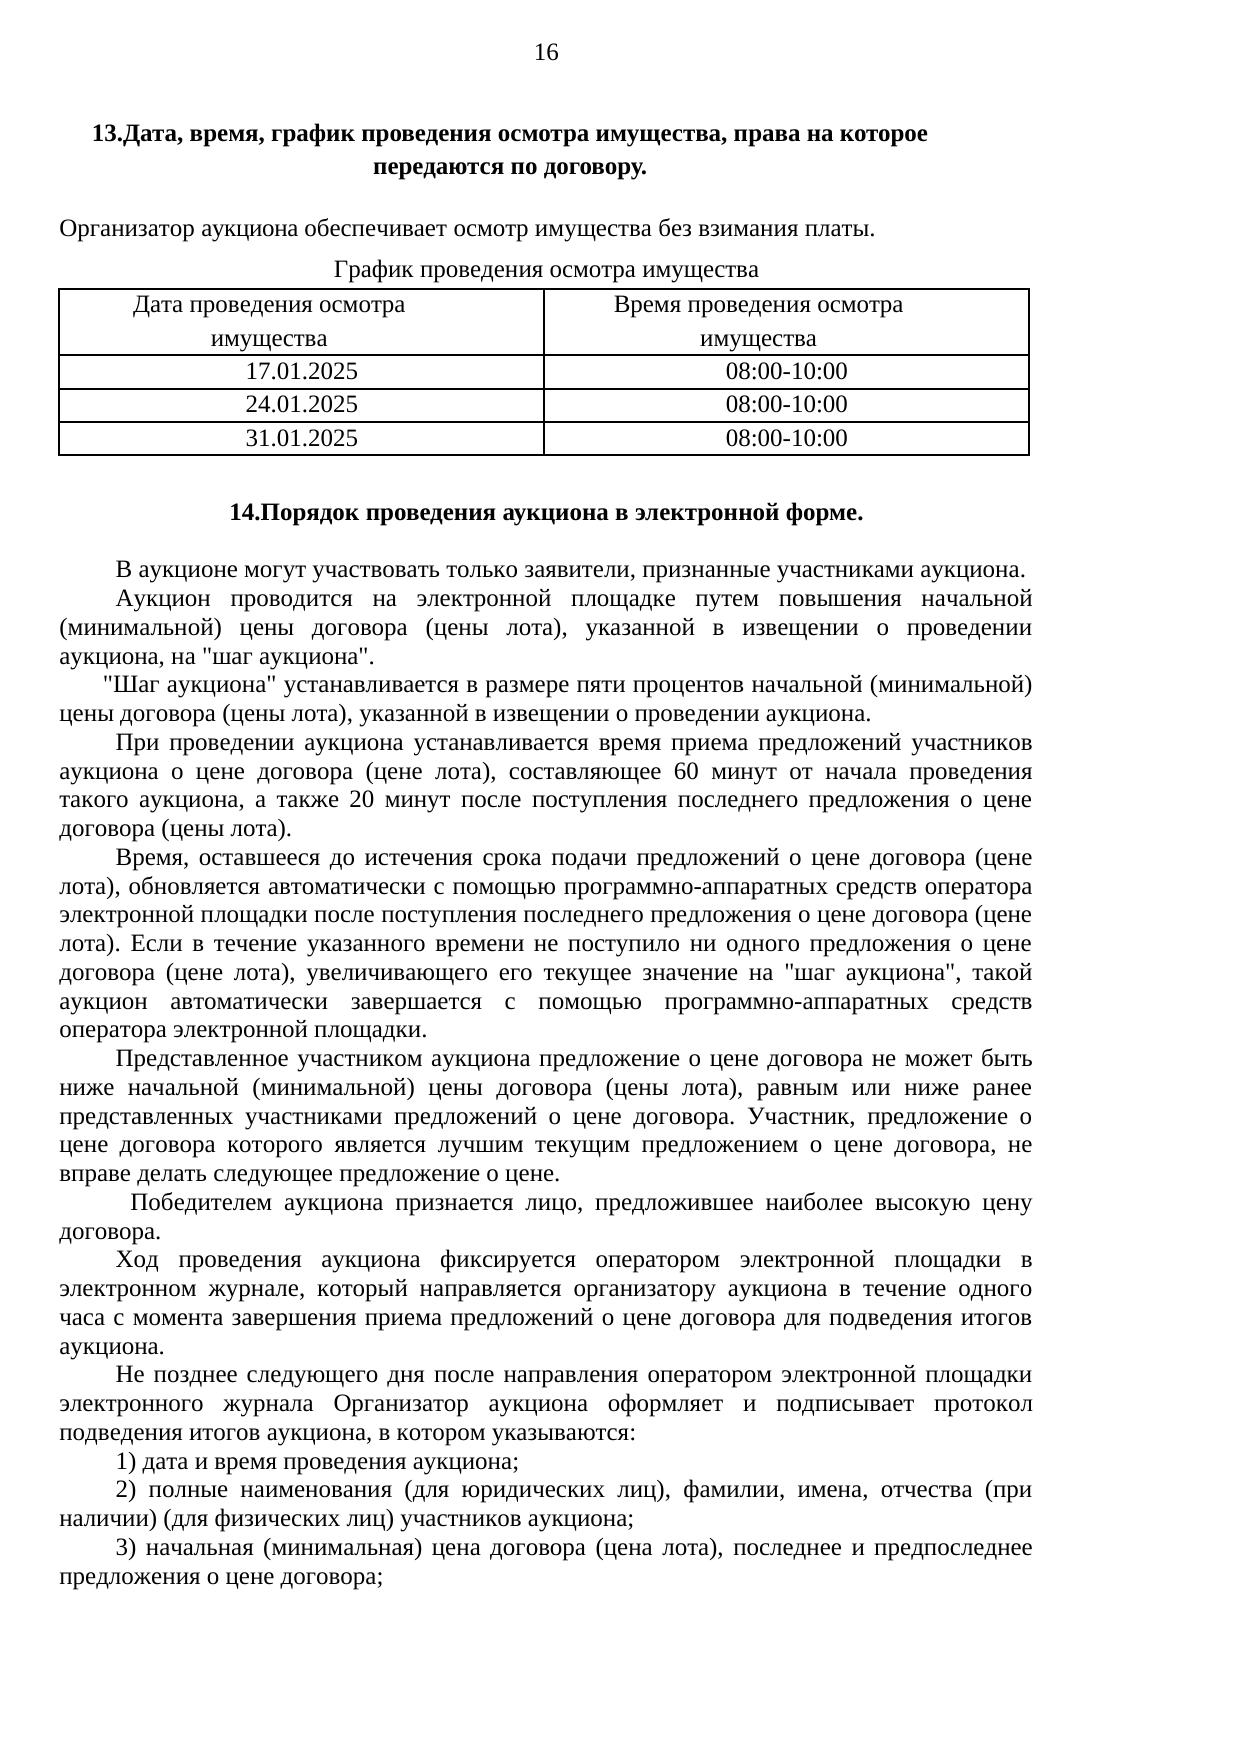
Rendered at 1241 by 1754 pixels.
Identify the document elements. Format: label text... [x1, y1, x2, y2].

text Аукцион проводится на электронной площадке путем повышения начальной (минимальной) цены договора (цены лота), указанной в извещении о проведении аукциона, на "шаг аукциона". [59, 583, 1033, 669]
text Не позднее следующего дня после направления оператором электронной площадки электронного журнала Организатор аукциона оформляет и подписывает протокол подведения итогов аукциона, в котором указываются: [59, 1359, 1033, 1446]
text 1) дата и время проведения аукциона; [59, 1446, 1033, 1474]
subtitle 14.Порядок проведения аукциона в электронной форме. [59, 497, 1033, 526]
table_cell 17.01.2025 [60, 356, 543, 387]
table_header Время проведения осмотра имущества [545, 290, 1028, 354]
table_header Дата проведения осмотра имущества [60, 290, 543, 354]
text При проведении аукциона устанавливается время приема предложений участников аукциона о цене договора (цене лота), составляющее 60 минут от начала проведения такого аукциона, а также 20 минут после поступления последнего предложения о цене договора (цены лота). [59, 727, 1033, 842]
text Ход проведения аукциона фиксируется оператором электронной площадки в электронном журнале, который направляется организатору аукциона в течение одного часа с момента завершения приема предложений о цене договора для подведения итогов аукциона. [59, 1244, 1033, 1359]
table_cell 08:00-10:00 [545, 356, 1028, 387]
text Организатор аукциона обеспечивает осмотр имущества без взимания платы. [59, 213, 1033, 242]
text 3) начальная (минимальная) цена договора (цена лота), последнее и предпоследнее предложения о цене договора; [59, 1532, 1033, 1589]
text Время, оставшееся до истечения срока подачи предложений о цене договора (цене лота), обновляется автоматически с помощью программно-аппаратных средств оператора электронной площадки после поступления последнего предложения о цене договора (цене лота). Если в течение указанного времени не поступило ни одного предложения о цене договора (цене лота), увеличивающего его текущее значение на "шаг аукциона", такой аукцион автоматически завершается с помощью программно-аппаратных средств оператора электронной площадки. [59, 842, 1033, 1043]
table_cell 24.01.2025 [60, 390, 543, 421]
subtitle 13.Дата, время, график проведения осмотра имущества, права на которое передаются по договору. [59, 118, 961, 180]
table_cell 31.01.2025 [60, 423, 543, 454]
table_cell 08:00-10:00 [545, 390, 1028, 421]
text График проведения осмотра имущества [59, 254, 1033, 283]
text В аукционе могут участвовать только заявители, признанные участниками аукциона. [59, 554, 1033, 583]
text Победителем аукциона признается лицо, предложившее наиболее высокую цену договора. [59, 1187, 1033, 1244]
text Представленное участником аукциона предложение о цене договора не может быть ниже начальной (минимальной) цены договора (цены лота), равным или ниже ранее представленных участниками предложений о цене договора. Участник, предложение о цене договора которого является лучшим текущим предложением о цене договора, не вправе делать следующее предложение о цене. [59, 1043, 1033, 1187]
text 2) полные наименования (для юридических лиц), фамилии, имена, отчества (при наличии) (для физических лиц) участников аукциона; [59, 1474, 1033, 1532]
text "Шаг аукциона" устанавливается в размере пяти процентов начальной (минимальной) цены договора (цены лота), указанной в извещении о проведении аукциона. [59, 669, 1033, 727]
table_cell 08:00-10:00 [545, 423, 1028, 454]
